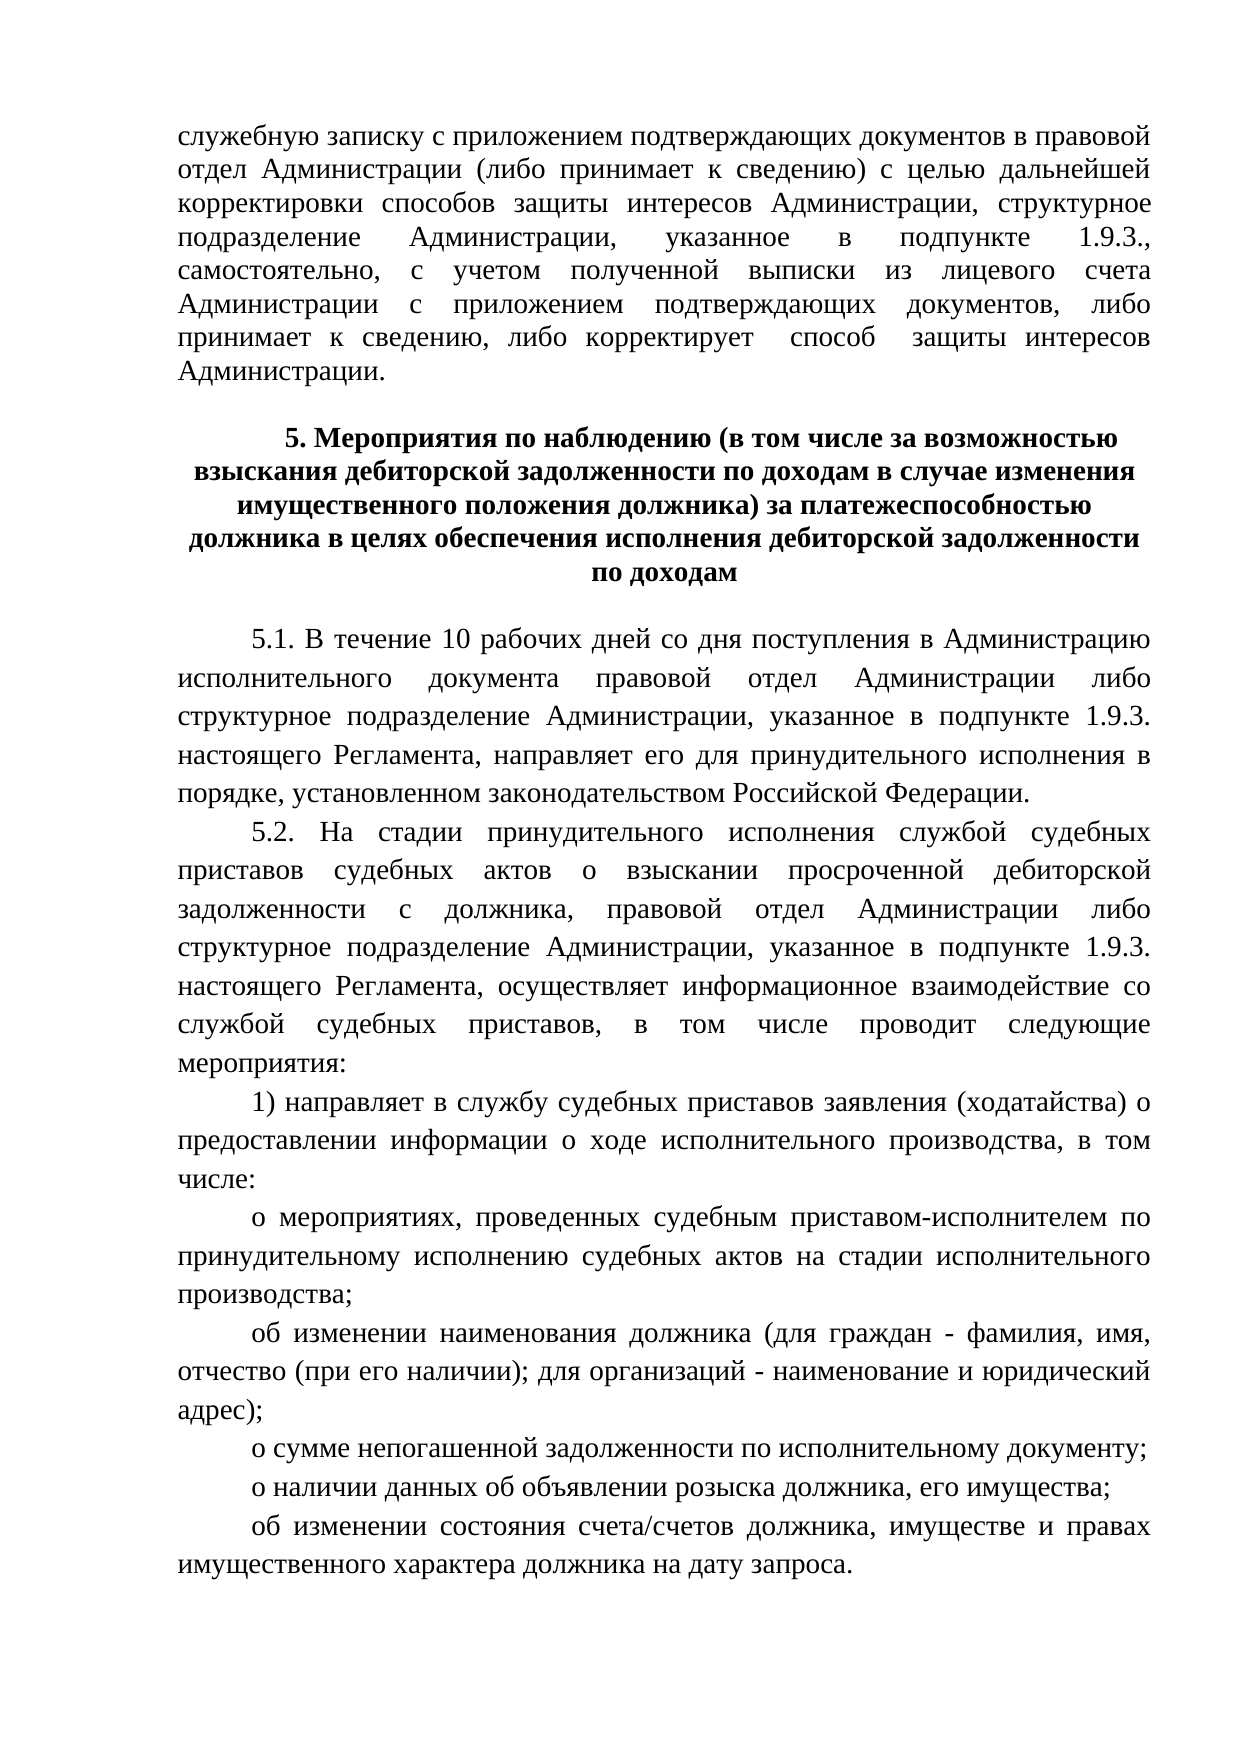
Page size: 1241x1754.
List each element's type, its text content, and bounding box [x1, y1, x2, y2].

text о сумме непогашенной задолженности по исполнительному документу; [177, 1431, 1152, 1464]
text об изменении наименования должника (для граждан - фамилия, имя, отчество (при его наличии); для организаций - наименование и юридический адрес); [177, 1315, 1152, 1426]
text 1) направляет в службу судебных приставов заявления (ходатайства) о предоставлении информации о ходе исполнительного производства, в том числе: [177, 1084, 1152, 1194]
text 5. Мероприятия по наблюдению (в том числе за возможностью взыскания дебиторской задолженности по доходам в случае изменения имущественного положения должника) за платежеспособностью должника в целях обеспечения исполнения дебиторской задолженности по доходам [177, 420, 1152, 588]
text об изменении состояния счета/счетов должника, имуществе и правах имущественного характера должника на дату запроса. [177, 1508, 1152, 1580]
text о наличии данных об объявлении розыска должника, его имущества; [177, 1469, 1152, 1503]
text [177, 118, 1152, 386]
text о мероприятиях, проведенных судебным приставом-исполнителем по принудительному исполнению судебных актов на стадии исполнительного производства; [177, 1199, 1152, 1310]
text 5.1. В течение 10 рабочих дней со дня поступления в Администрацию исполнительного документа правовой отдел Администрации либо структурное подразделение Администрации, указанное в подпункте 1.9.3. настоящего Регламента, направляет его для принудительного исполнения в порядке, установленном законодательством Российской Федерации. [177, 621, 1152, 809]
text 5.2. На стадии принудительного исполнения службой судебных приставов судебных актов о взыскании просроченной дебиторской задолженности с должника, правовой отдел Администрации либо структурное подразделение Администрации, указанное в подпункте 1.9.3. настоящего Регламента, осуществляет информационное взаимодействие со службой судебных приставов, в том числе проводит следующие мероприятия: [177, 814, 1152, 1079]
